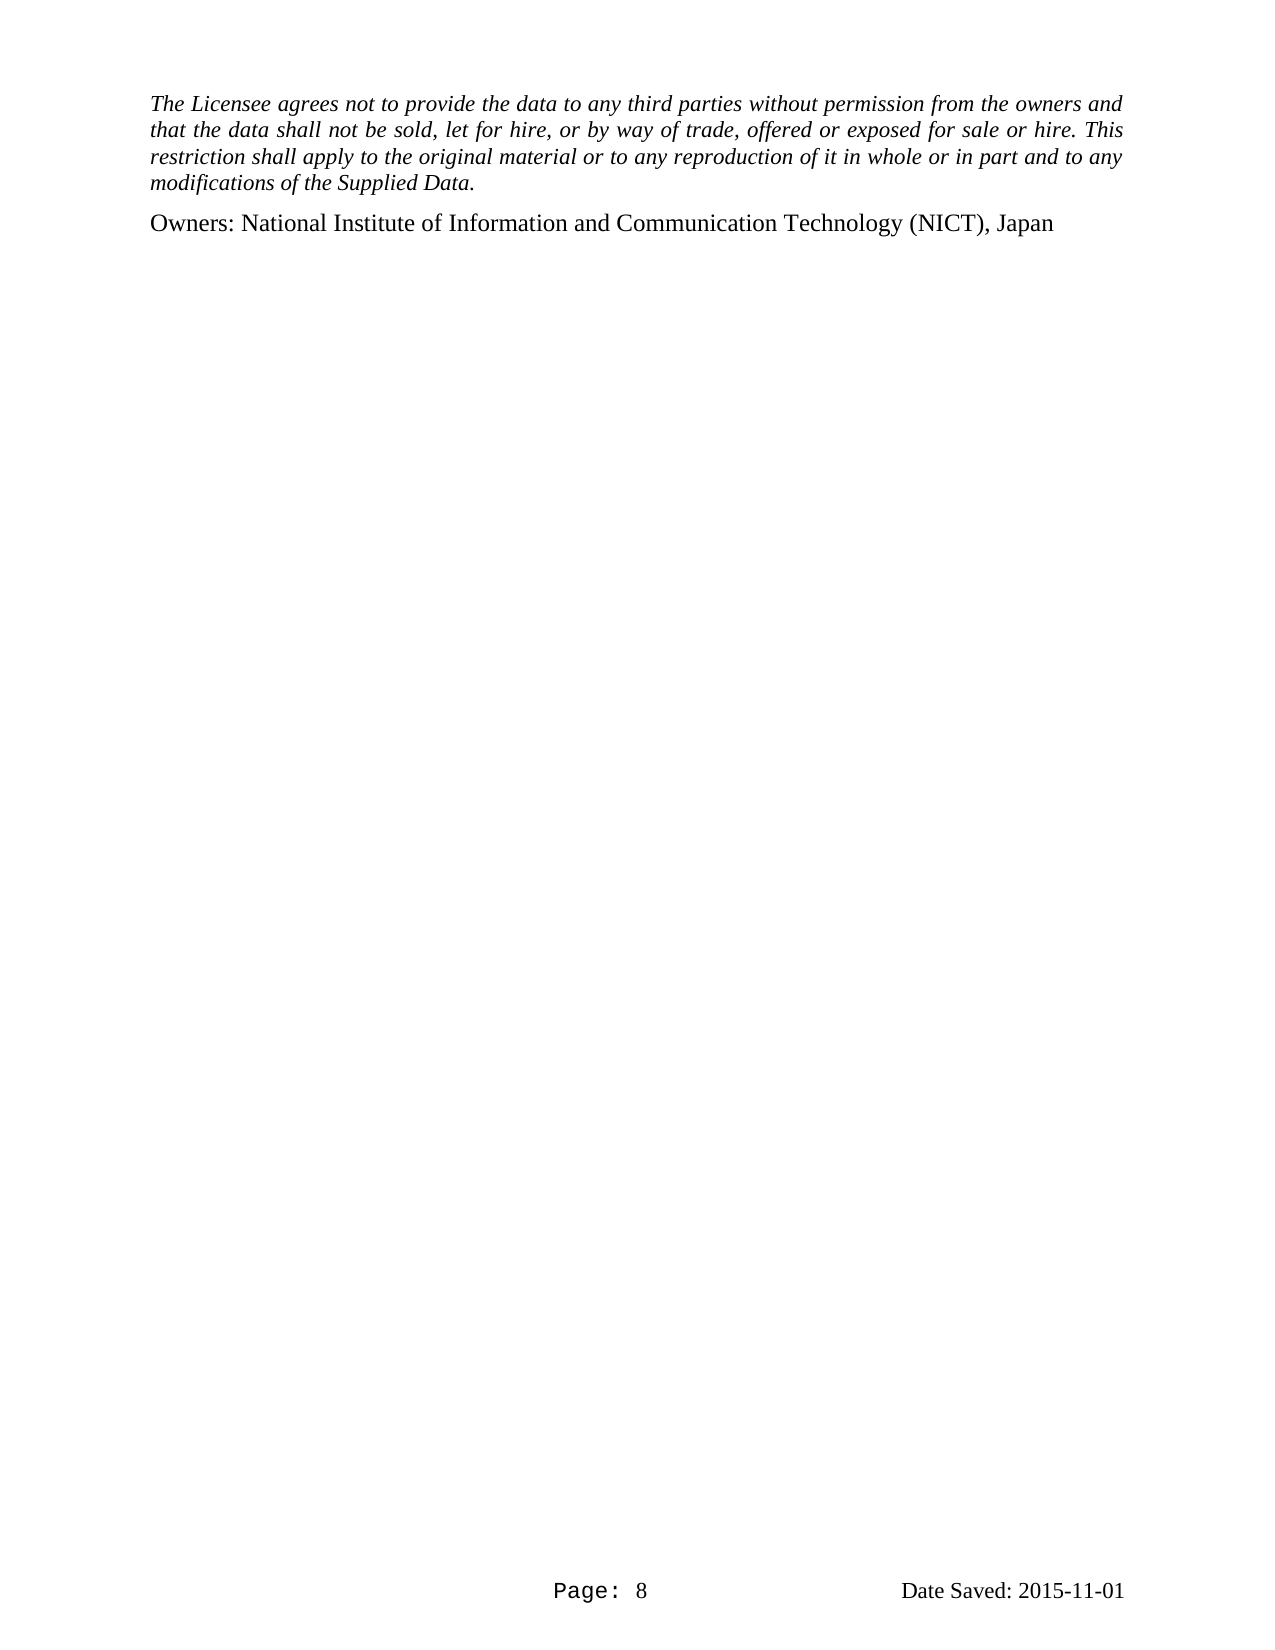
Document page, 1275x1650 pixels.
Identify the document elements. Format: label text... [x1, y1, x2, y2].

text Owners: National Institute of Information and Communication Technology (NICT), Japan [150, 208, 1125, 237]
text The Licensee agrees not to provide the data to any third parties without permission from the owners and that the data shall not be sold, let for hire, or by way of trade, offered or exposed for sale or hire. This restriction shall apply to the original material or to any reproduction of it in whole or in part and to any modifications of the Supplied Data. [150, 90, 1125, 195]
